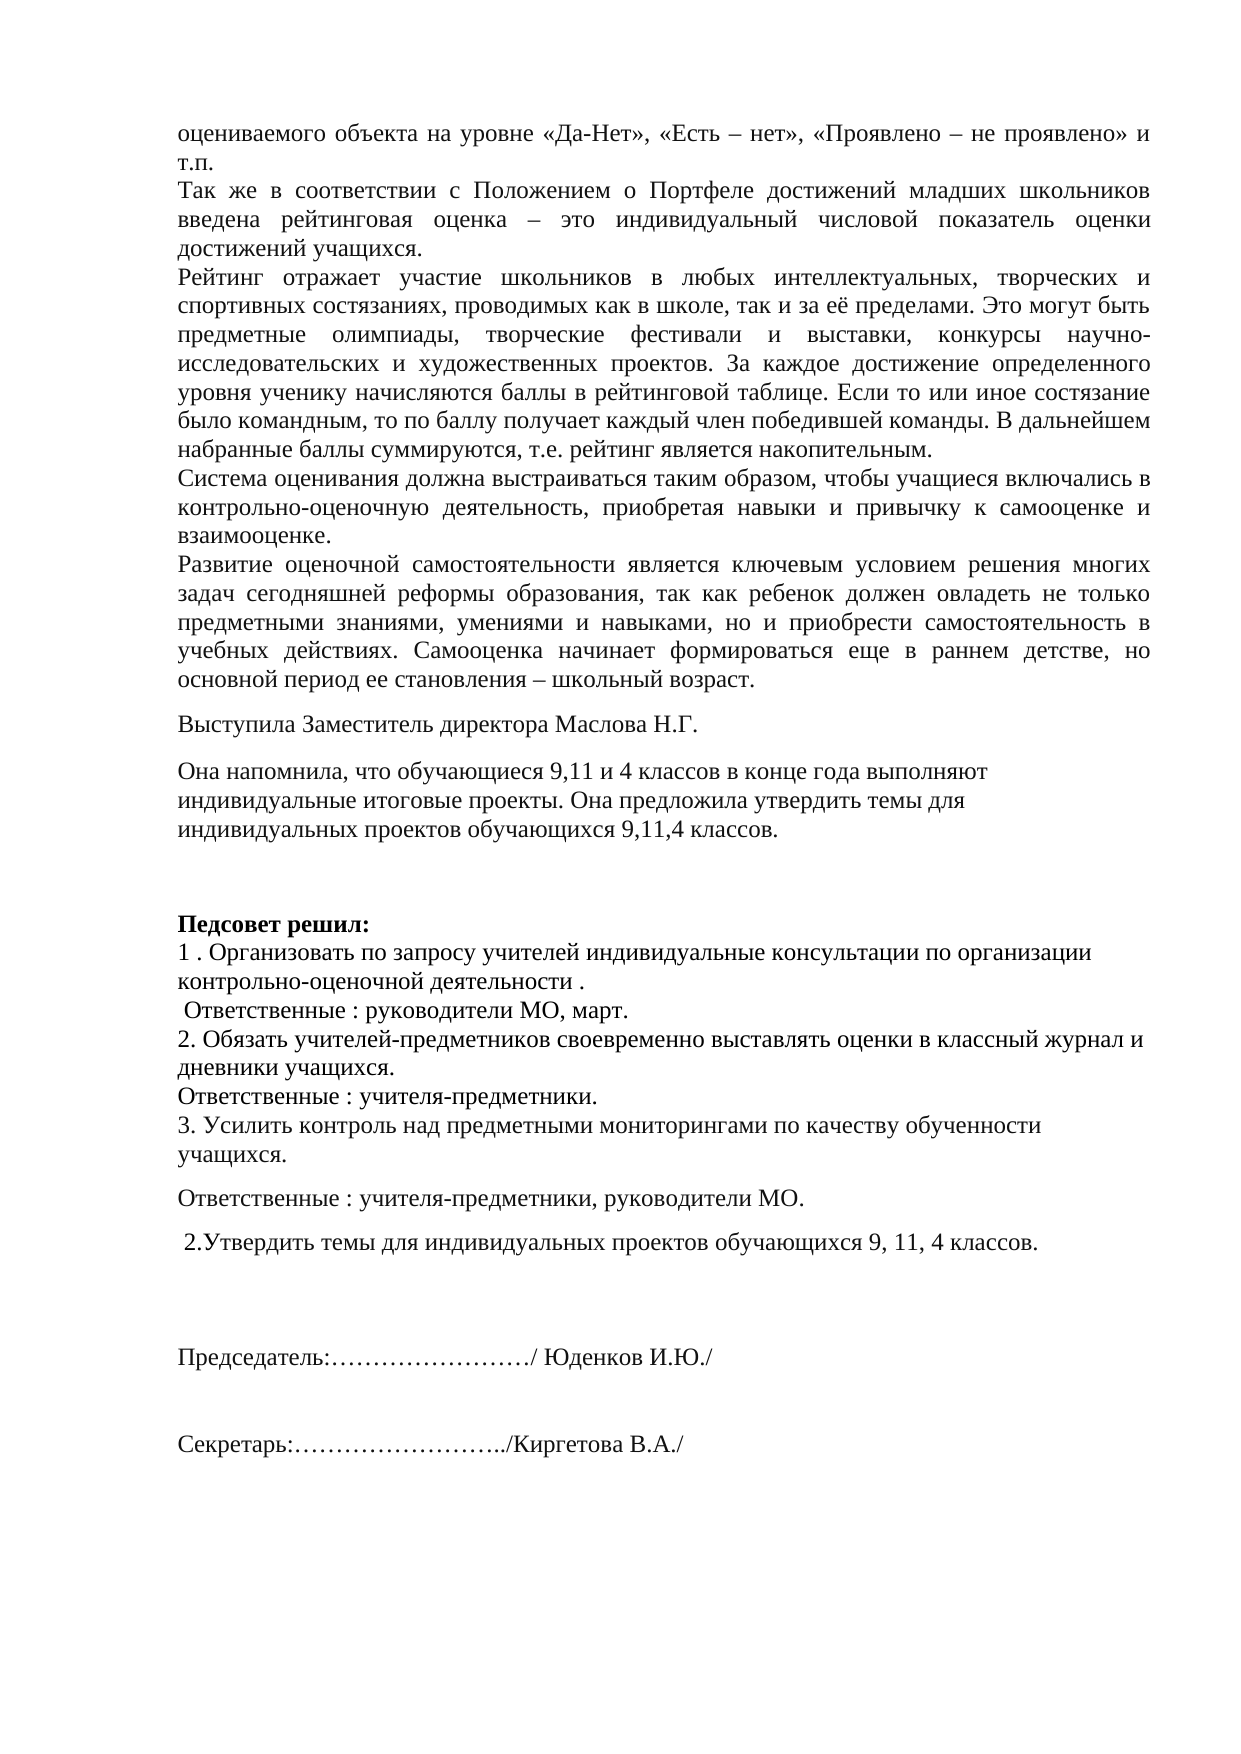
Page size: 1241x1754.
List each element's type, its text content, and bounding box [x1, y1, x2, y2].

text 2.Утвердить темы для индивидуальных проектов обучающихся 9, 11, 4 классов. [177, 1227, 1152, 1256]
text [177, 118, 1152, 176]
text 1 . Организовать по запросу учителей индивидуальные консультации по организации контрольно-оценочной деятельности . [177, 937, 1152, 995]
text Рейтинг отражает участие школьников в любых интеллектуальных, творческих и спортивных состязаниях, проводимых как в школе, так и за её пределами. Это могут быть предметные олимпиады, творческие фестивали и выставки, конкурсы научно-исследовательских и художественных проектов. За каждое достижение определенного уровня ученику начисляются баллы в рейтинговой таблице. Если то или иное состязание было командным, то по баллу получает каждый член победившей команды. В дальнейшем набранные баллы суммируются, т.е. рейтинг является накопительным. [177, 262, 1152, 463]
text Педсовет решил: [177, 909, 1152, 937]
text 2. Обязать учителей-предметников своевременно выставлять оценки в классный журнал и дневники учащихся. [177, 1024, 1152, 1081]
text 3. Усилить контроль над предметными мониторингами по качеству обученности учащихся. [177, 1110, 1152, 1167]
text Она напомнила, что обучающиеся 9,11 и 4 классов в конце года выполняют индивидуальные итоговые проекты. Она предложила утвердить темы для индивидуальных проектов обучающихся 9,11,4 классов. [177, 756, 1152, 842]
text Председатель:……………………/ Юденков И.Ю./ [177, 1342, 1152, 1371]
text Ответственные : учителя-предметники, руководители МО. [177, 1183, 1152, 1212]
text Развитие оценочной самостоятельности является ключевым условием решения многих задач сегодняшней реформы образования, так как ребенок должен овладеть не только предметными знаниями, умениями и навыками, но и приобрести самостоятельность в учебных действиях. Самооценка начинает формироваться еще в раннем детстве, но основной период ее становления – школьный возраст. [177, 549, 1152, 693]
text Ответственные : учителя-предметники. [177, 1081, 1152, 1110]
text Система оценивания должна выстраиваться таким образом, чтобы учащиеся включались в контрольно-оценочную деятельность, приобретая навыки и привычку к самооценке и взаимооценке. [177, 463, 1152, 549]
text Секретарь:……………………../Киргетова В.А./ [177, 1429, 1152, 1457]
text Ответственные : руководители МО, март. [177, 995, 1152, 1024]
text Выступила Заместитель директора Маслова Н.Г. [177, 709, 1152, 737]
text Так же в соответствии с Положением о Портфеле достижений младших школьников введена рейтинговая оценка – это индивидуальный числовой показатель оценки достижений учащихся. [177, 176, 1152, 262]
